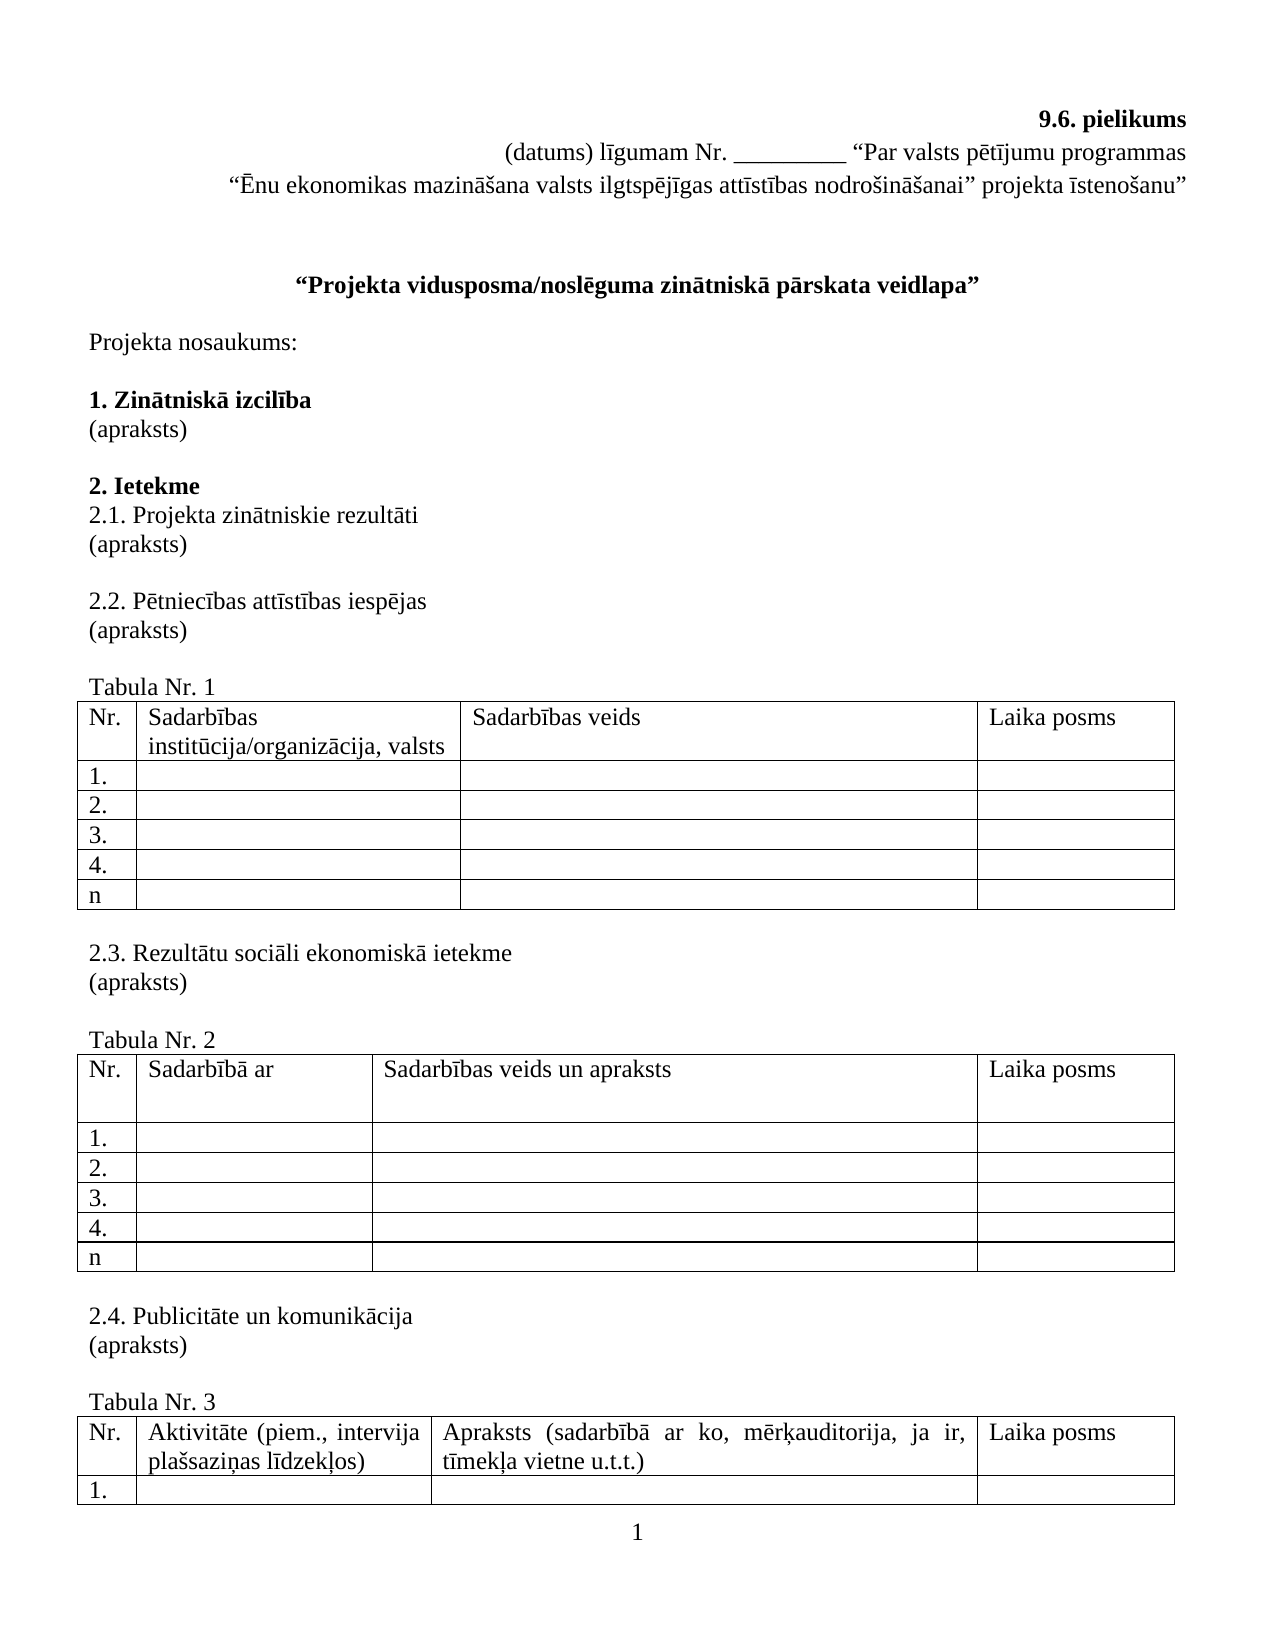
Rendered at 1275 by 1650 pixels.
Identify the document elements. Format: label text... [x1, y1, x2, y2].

text 2. Ietekme [89, 471, 1186, 500]
table_cell [373, 1183, 977, 1212]
table_cell [461, 880, 977, 909]
table_cell 3. [78, 820, 136, 849]
text 2.2. Pētniecības attīstības iespējas [89, 586, 1186, 615]
table_cell [137, 1243, 372, 1271]
text Tabula Nr. 3 [89, 1387, 1186, 1416]
table_cell n [78, 1243, 136, 1271]
table_cell [137, 820, 460, 849]
table_cell [461, 850, 977, 879]
table_cell [373, 1243, 977, 1271]
table_cell [373, 1153, 977, 1182]
table_cell [978, 1183, 1174, 1212]
table_header Sadarbības veids un apraksts [373, 1055, 977, 1122]
table_cell [978, 1153, 1174, 1182]
text (apraksts) [89, 529, 1186, 557]
table_cell [373, 1123, 977, 1152]
text 2.1. Projekta zinātniskie rezultāti [89, 500, 1186, 529]
table_header Laika posms [978, 702, 1174, 760]
table_cell 1. [78, 761, 136, 789]
table_cell [978, 791, 1174, 819]
table_cell [978, 1243, 1174, 1271]
table_header Laika posms [978, 1417, 1174, 1474]
table_cell n [78, 880, 136, 909]
text (apraksts) [89, 967, 1186, 996]
table_header Sadarbības institūcija/organizācija, valsts [137, 702, 460, 760]
table_cell [137, 850, 460, 879]
table_header Nr. [78, 702, 136, 760]
table_header Apraksts (sadarbībā ar ko, mērķauditorija, ja ir, tīmekļa vietne u.t.t.) [432, 1417, 977, 1474]
table_cell [978, 1213, 1174, 1241]
table_header Laika posms [978, 1055, 1174, 1122]
table_cell [137, 1123, 372, 1152]
table_cell [978, 880, 1174, 909]
table_header Nr. [78, 1055, 136, 1122]
table_cell 2. [78, 1153, 136, 1182]
text 2.4. Publicitāte un komunikācija [89, 1301, 1186, 1330]
text (apraksts) [89, 615, 1186, 644]
text Tabula Nr. 1 [89, 672, 1186, 701]
table_cell 1. [78, 1123, 136, 1152]
text 9.6. pielikums [89, 104, 1186, 132]
text “Projekta vidusposma/noslēguma zinātniskā pārskata veidlapa” [89, 270, 1186, 299]
table_header Nr. [78, 1417, 136, 1474]
table_header Sadarbības veids [461, 702, 977, 760]
table_cell 1. [78, 1476, 136, 1504]
text Tabula Nr. 2 [89, 1025, 1186, 1053]
table_cell [978, 1123, 1174, 1152]
table_cell 2. [78, 791, 136, 819]
table_cell [432, 1476, 977, 1504]
table_cell [137, 1213, 372, 1241]
table_cell 4. [78, 1213, 136, 1241]
text (apraksts) [89, 414, 1186, 442]
table_cell [373, 1213, 977, 1241]
text 1. Zinātniskā izcilība [89, 385, 1186, 414]
table_cell [461, 761, 977, 789]
table_cell [461, 820, 977, 849]
table_header Aktivitāte (piem., intervija plašsaziņas līdzekļos) [137, 1417, 431, 1474]
table_cell [978, 1476, 1174, 1504]
text “Ēnu ekonomikas mazināšana valsts ilgtspējīgas attīstības nodrošināšanai” projekta īstenošanu” [89, 170, 1186, 198]
text (apraksts) [89, 1330, 1186, 1358]
text (datums) līgumam Nr. _________ “Par valsts pētījumu programmas [89, 137, 1186, 166]
table_cell [137, 1183, 372, 1212]
text 2.3. Rezultātu sociāli ekonomiskā ietekme [89, 938, 1186, 967]
table_cell 4. [78, 850, 136, 879]
table_cell [978, 761, 1174, 789]
text Projekta nosaukums: [89, 327, 1186, 356]
table_cell [137, 1153, 372, 1182]
table_cell [137, 1476, 431, 1504]
table_cell [461, 791, 977, 819]
table_cell [137, 791, 460, 819]
table_cell 3. [78, 1183, 136, 1212]
table_cell [978, 820, 1174, 849]
table_header Sadarbībā ar [137, 1055, 372, 1122]
table_cell [978, 850, 1174, 879]
table_cell [137, 880, 460, 909]
table_cell [137, 761, 460, 789]
